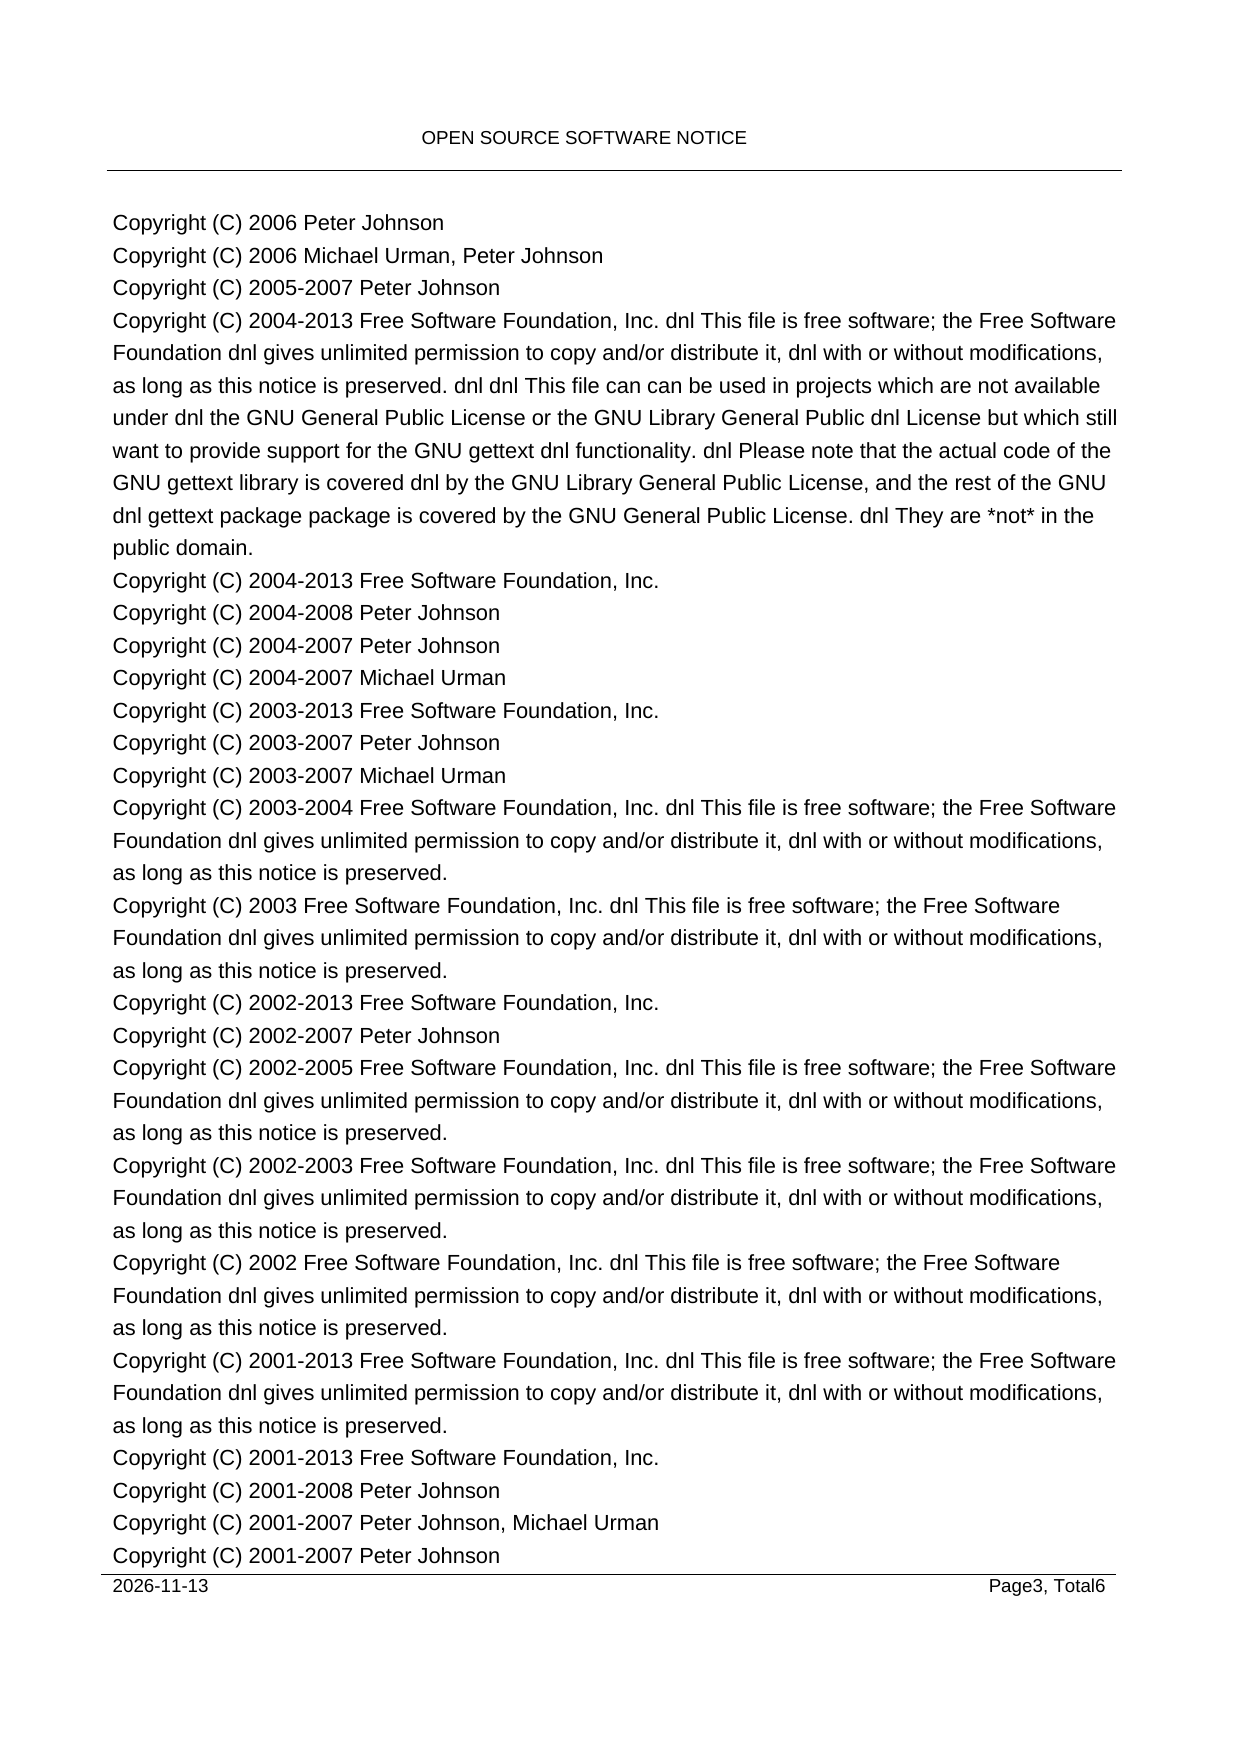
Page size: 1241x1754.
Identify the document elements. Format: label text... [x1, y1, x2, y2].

text Copyright (C) 2003-2013 Free Software Foundation, Inc. [112, 694, 1128, 726]
text Copyright (C) 2003-2004 Free Software Foundation, Inc. dnl This file is free software; the Free Software Foundation dnl gives unlimited permission to copy and/or distribute it, dnl with or without modifications, as long as this notice is preserved. [112, 791, 1128, 889]
text Copyright (C) 2001-2007 Peter Johnson, Michael Urman [112, 1506, 1128, 1539]
text Copyright (C) 2004-2007 Peter Johnson [112, 629, 1128, 661]
text Copyright (C) 2001-2008 Peter Johnson [112, 1474, 1128, 1506]
text Copyright (C) 2002 Free Software Foundation, Inc. dnl This file is free software; the Free Software Foundation dnl gives unlimited permission to copy and/or distribute it, dnl with or without modifications, as long as this notice is preserved. [112, 1246, 1128, 1344]
text Copyright (C) 2004-2007 Michael Urman [112, 661, 1128, 694]
text Copyright (C) 2006 Peter Johnson [112, 206, 1128, 239]
text Copyright (C) 2003 Free Software Foundation, Inc. dnl This file is free software; the Free Software Foundation dnl gives unlimited permission to copy and/or distribute it, dnl with or without modifications, as long as this notice is preserved. [112, 889, 1128, 986]
text Copyright (C) 2003-2007 Michael Urman [112, 759, 1128, 791]
text Copyright (C) 2001-2013 Free Software Foundation, Inc. dnl This file is free software; the Free Software Foundation dnl gives unlimited permission to copy and/or distribute it, dnl with or without modifications, as long as this notice is preserved. [112, 1344, 1128, 1441]
text Copyright (C) 2002-2003 Free Software Foundation, Inc. dnl This file is free software; the Free Software Foundation dnl gives unlimited permission to copy and/or distribute it, dnl with or without modifications, as long as this notice is preserved. [112, 1149, 1128, 1246]
text Copyright (C) 2002-2007 Peter Johnson [112, 1019, 1128, 1051]
text Copyright (C) 2001-2007 Peter Johnson [112, 1539, 1128, 1571]
text Copyright (C) 2004-2008 Peter Johnson [112, 596, 1128, 629]
text Copyright (C) 2006 Michael Urman, Peter Johnson [112, 239, 1128, 271]
text Copyright (C) 2002-2013 Free Software Foundation, Inc. [112, 986, 1128, 1019]
text Copyright (C) 2005-2007 Peter Johnson [112, 271, 1128, 304]
text Copyright (C) 2004-2013 Free Software Foundation, Inc. [112, 564, 1128, 596]
text Copyright (C) 2002-2005 Free Software Foundation, Inc. dnl This file is free software; the Free Software Foundation dnl gives unlimited permission to copy and/or distribute it, dnl with or without modifications, as long as this notice is preserved. [112, 1051, 1128, 1149]
text Copyright (C) 2003-2007 Peter Johnson [112, 726, 1128, 759]
text Copyright (C) 2001-2013 Free Software Foundation, Inc. [112, 1441, 1128, 1474]
text Copyright (C) 2004-2013 Free Software Foundation, Inc. dnl This file is free software; the Free Software Foundation dnl gives unlimited permission to copy and/or distribute it, dnl with or without modifications, as long as this notice is preserved. dnl dnl This file can can be used in projects which are not available under dnl the GNU General Public License or the GNU Library General Public dnl License but which still want to provide support for the GNU gettext dnl functionality. dnl Please note that the actual code of the GNU gettext library is covered dnl by the GNU Library General Public License, and the rest of the GNU dnl gettext package package is covered by the GNU General Public License. dnl They are *not* in the public domain. [112, 304, 1128, 564]
